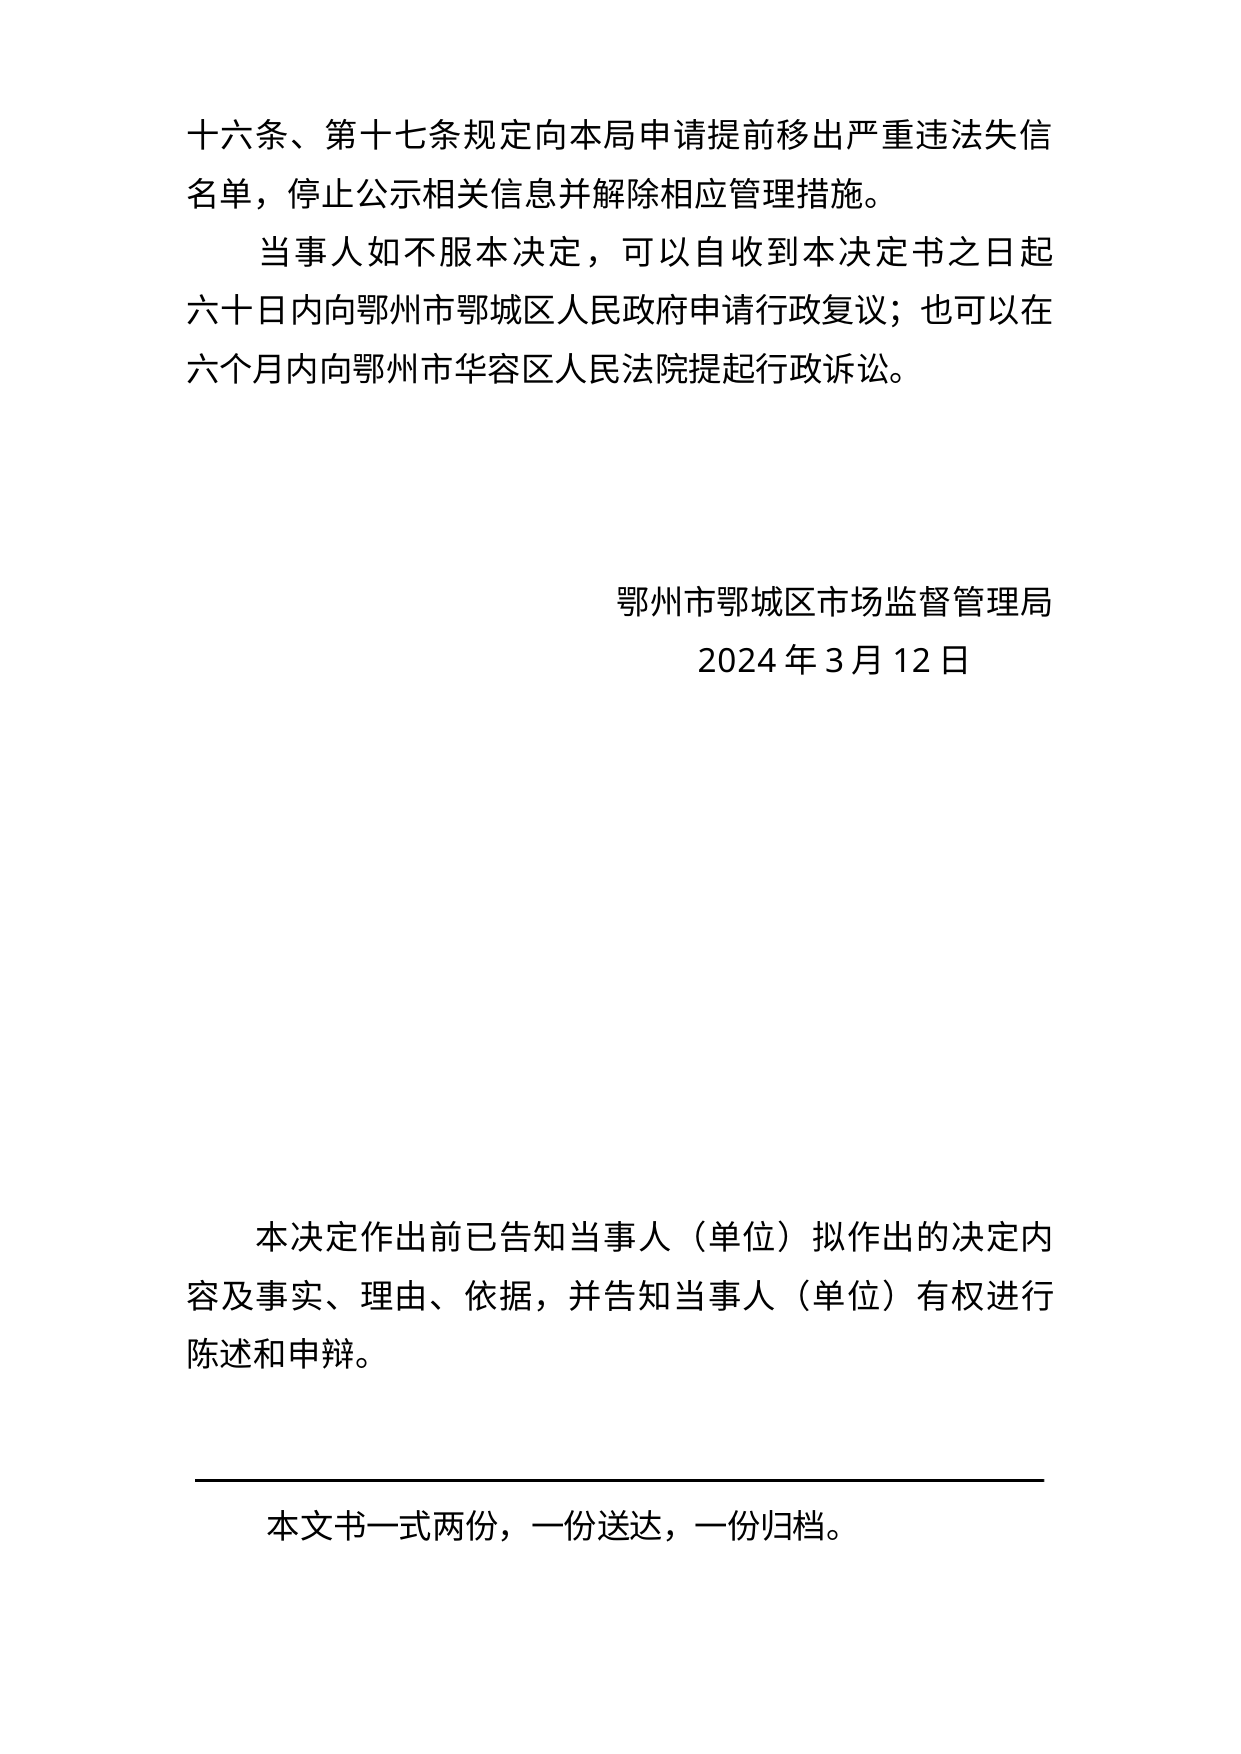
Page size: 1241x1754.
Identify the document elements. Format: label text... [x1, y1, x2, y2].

text 鄂州市鄂城区市场监督管理局 [186, 568, 1054, 626]
text 本文书一式两份，一份送达，一份归档。 [186, 1495, 1054, 1553]
text 本决定作出前已告知当事人（单位）拟作出的决定内容及事实、理由、依据，并告知当事人（单位）有权进行陈述和申辩。 [186, 1203, 1054, 1378]
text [186, 101, 1054, 218]
picture [195, 1479, 1045, 1483]
text 当事人如不服本决定，可以自收到本决定书之日起六十日内向鄂州市鄂城区人民政府申请行政复议；也可以在六个月内向鄂州市华容区人民法院提起行政诉讼。 [186, 218, 1054, 393]
text 2024年3月12日 [186, 626, 1054, 684]
